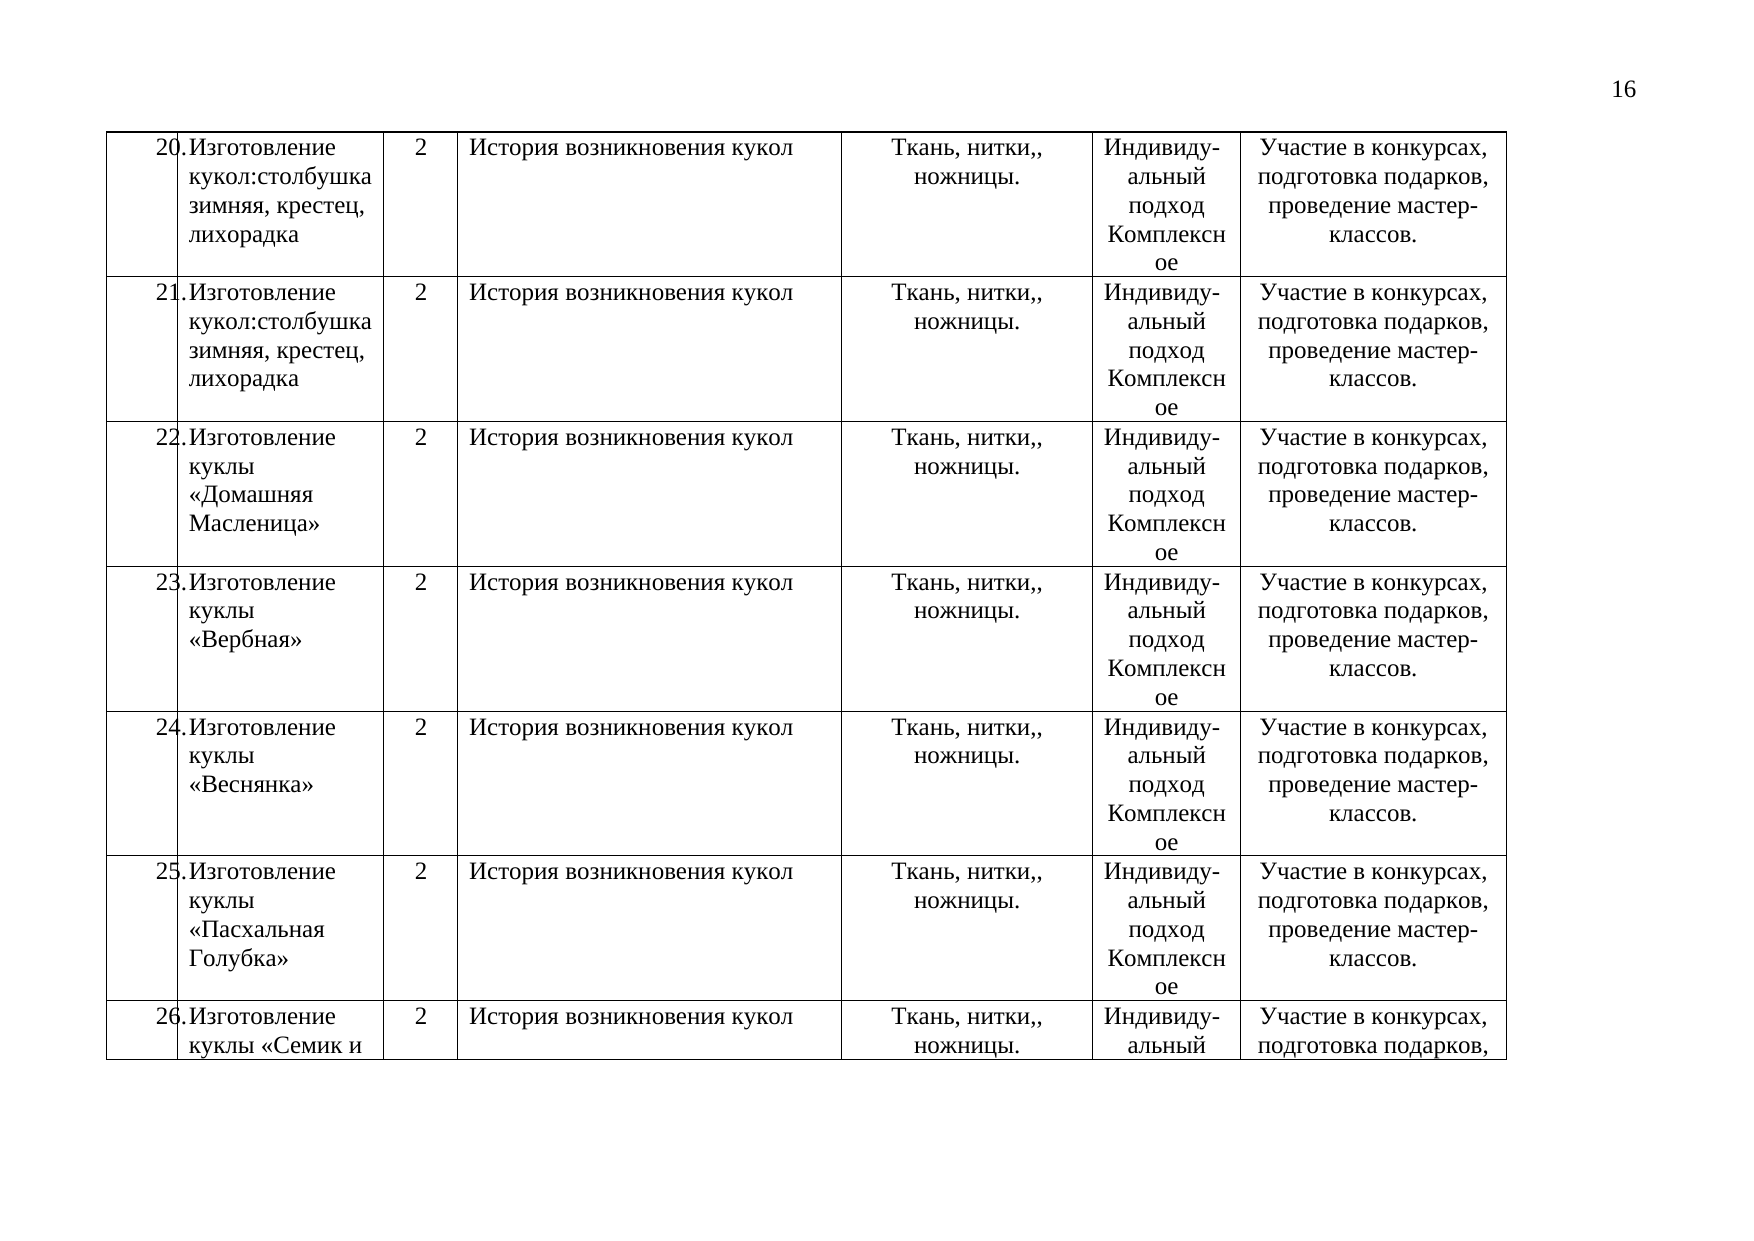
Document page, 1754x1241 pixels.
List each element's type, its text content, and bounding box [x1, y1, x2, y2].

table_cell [178, 133, 383, 276]
table_cell История возникновения кукол [458, 712, 841, 855]
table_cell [458, 133, 841, 276]
table_cell Участие в конкурсах, подготовка подарков, проведение мастер-классов. [1241, 422, 1506, 566]
table_cell История возникновения кукол [458, 856, 841, 1000]
table_cell Участие в конкурсах, подготовка подарков, проведение мастер-классов. [1241, 567, 1506, 711]
table_cell [107, 277, 177, 421]
table_cell Ткань, нитки,, ножницы. [842, 856, 1092, 1000]
table_cell 2 [384, 856, 457, 1000]
table_cell 2 [384, 1001, 457, 1059]
table_cell Индивиду- альный подход Комплексное [1093, 712, 1240, 855]
table_cell Изготовление куклы «Домашняя Масленица» [178, 422, 383, 566]
table_cell 2 [384, 422, 457, 566]
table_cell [842, 1001, 1092, 1059]
table_cell Ткань, нитки,, ножницы. [842, 567, 1092, 711]
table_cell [178, 1001, 383, 1059]
table_cell 2 [384, 567, 457, 711]
table_cell [107, 567, 177, 711]
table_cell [1093, 1001, 1240, 1059]
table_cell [842, 133, 1092, 276]
table_cell Ткань, нитки,, ножницы. [842, 422, 1092, 566]
table_cell Изготовление кукол:столбушка зимняя, крестец, лихорадка [178, 277, 383, 421]
table_cell [107, 856, 177, 1000]
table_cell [1241, 1001, 1506, 1059]
table_cell Участие в конкурсах, подготовка подарков, проведение мастер-классов. [1241, 856, 1506, 1000]
table_cell Индивиду- альный подход Комплексное [1093, 277, 1240, 421]
table_cell Индивиду- альный подход Комплексное [1093, 856, 1240, 1000]
table_cell Ткань, нитки,, ножницы. [842, 712, 1092, 855]
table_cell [1093, 133, 1240, 276]
table_cell История возникновения кукол [458, 277, 841, 421]
table_cell 2 [384, 277, 457, 421]
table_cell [458, 1001, 841, 1059]
table_cell Участие в конкурсах, подготовка подарков, проведение мастер-классов. [1241, 277, 1506, 421]
table_cell Индивиду- альный подход Комплексное [1093, 567, 1240, 711]
table_cell 2 [384, 712, 457, 855]
table_cell Изготовление куклы «Пасхальная Голубка» [178, 856, 383, 1000]
table_cell Изготовление куклы «Вербная» [178, 567, 383, 711]
table_cell История возникновения кукол [458, 422, 841, 566]
table_cell История возникновения кукол [458, 567, 841, 711]
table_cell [1241, 133, 1506, 276]
table_cell [107, 133, 177, 276]
table_cell Индивиду- альный подход Комплексное [1093, 422, 1240, 566]
table_cell Ткань, нитки,, ножницы. [842, 277, 1092, 421]
table_cell [107, 712, 177, 855]
table_cell Изготовление куклы «Веснянка» [178, 712, 383, 855]
table_cell Участие в конкурсах, подготовка подарков, проведение мастер-классов. [1241, 712, 1506, 855]
table_cell 2 [384, 133, 457, 276]
table_cell [107, 1001, 177, 1059]
table_cell [107, 422, 177, 566]
